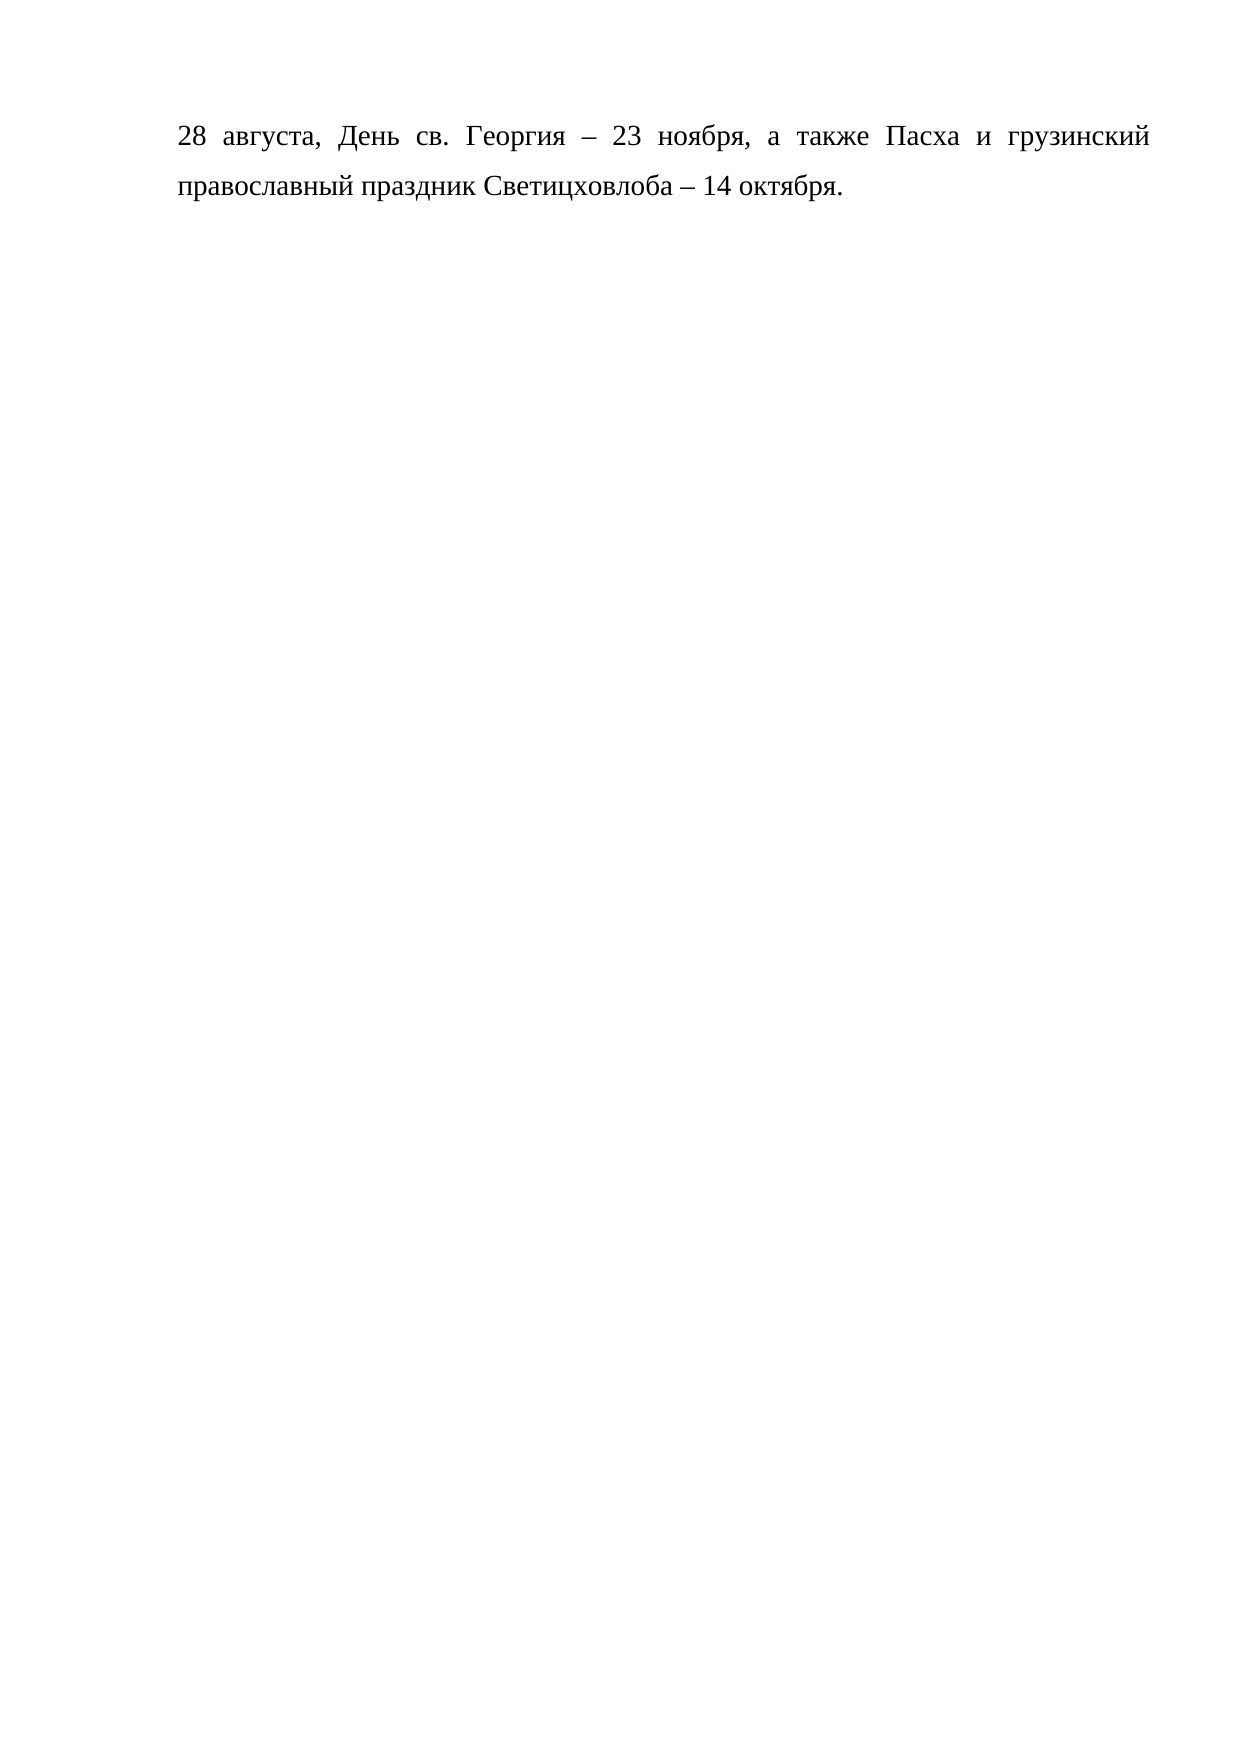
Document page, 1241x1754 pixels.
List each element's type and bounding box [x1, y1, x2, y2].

text [177, 118, 1152, 202]
